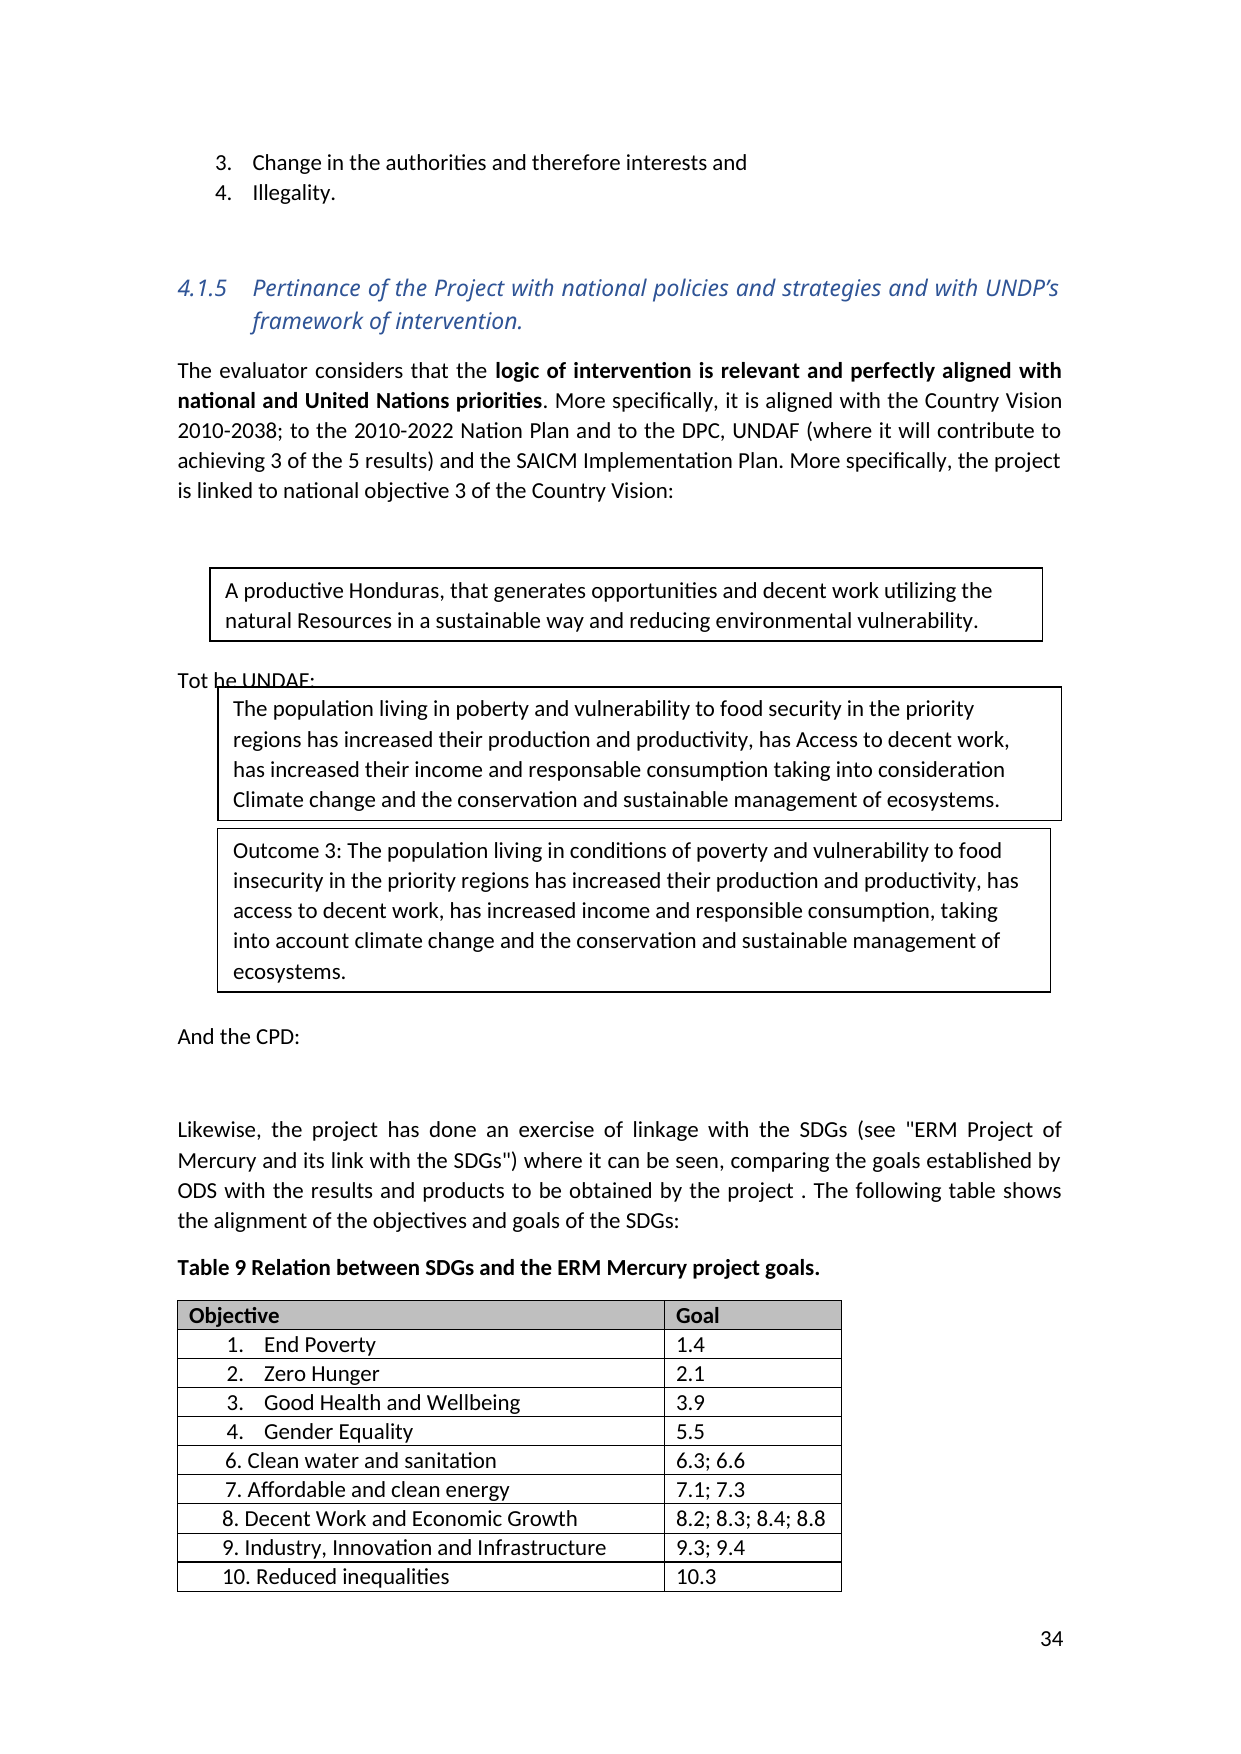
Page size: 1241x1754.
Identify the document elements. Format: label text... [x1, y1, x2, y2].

table_cell 2.1 [665, 1359, 841, 1387]
list Illegality. [215, 178, 1063, 206]
table_cell 5.5 [665, 1417, 841, 1445]
table_header Goal [665, 1301, 841, 1329]
table_cell 6.3; 6.6 [665, 1446, 841, 1474]
table_cell 9. Industry, Innovation and Infrastructure [178, 1534, 664, 1561]
table_cell Gender Equality [178, 1417, 664, 1445]
text And the CPD: [177, 760, 1063, 1050]
list Change in the authorities and therefore interests and [215, 148, 1063, 176]
table_cell 6. Clean water and sanitation [178, 1446, 664, 1474]
table_header Objective [178, 1301, 664, 1329]
list Pertinance of the Project with national policies and strategies and with UNDP’s framework of intervention. [177, 272, 1063, 337]
table_cell 8.2; 8.3; 8.4; 8.8 [665, 1504, 841, 1532]
text The evaluator considers that the logic of intervention is relevant and perfectly aligned with national and United Nations priorities. More specifically, it is aligned with the Country Vision 2010-2038; to the 2010-2022 Nation Plan and to the DPC, UNDAF (where it will contribute to achieving 3 of the 5 results) and the SAICM Implementation Plan. More specifically, the project is linked to national objective 3 of the Country Vision: [177, 356, 1063, 504]
table_cell 3.9 [665, 1388, 841, 1416]
text Table 9 Relation between SDGs and the ERM Mercury project goals. [177, 1253, 1063, 1281]
table_cell 8. Decent Work and Economic Growth [178, 1504, 664, 1532]
table_cell 10.3 [665, 1563, 841, 1591]
text Tot he UNDAF: [177, 617, 1063, 694]
table_cell 10. Reduced inequalities [178, 1563, 664, 1591]
table_cell Good Health and Wellbeing [178, 1388, 664, 1416]
table_cell 7.1; 7.3 [665, 1475, 841, 1503]
text Likewise, the project has done an exercise of linkage with the SDGs (see "ERM Project of Mercury and its link with the SDGs") where it can be seen, comparing the goals established by ODS with the results and products to be obtained by the project . The following table shows the alignment of the objectives and goals of the SDGs: [177, 1116, 1063, 1234]
table_cell 7. Affordable and clean energy [178, 1475, 664, 1503]
table_cell 9.3; 9.4 [665, 1534, 841, 1561]
table_cell Zero Hunger [178, 1359, 664, 1387]
table_cell End Poverty [178, 1330, 664, 1358]
table_cell 1.4 [665, 1330, 841, 1358]
